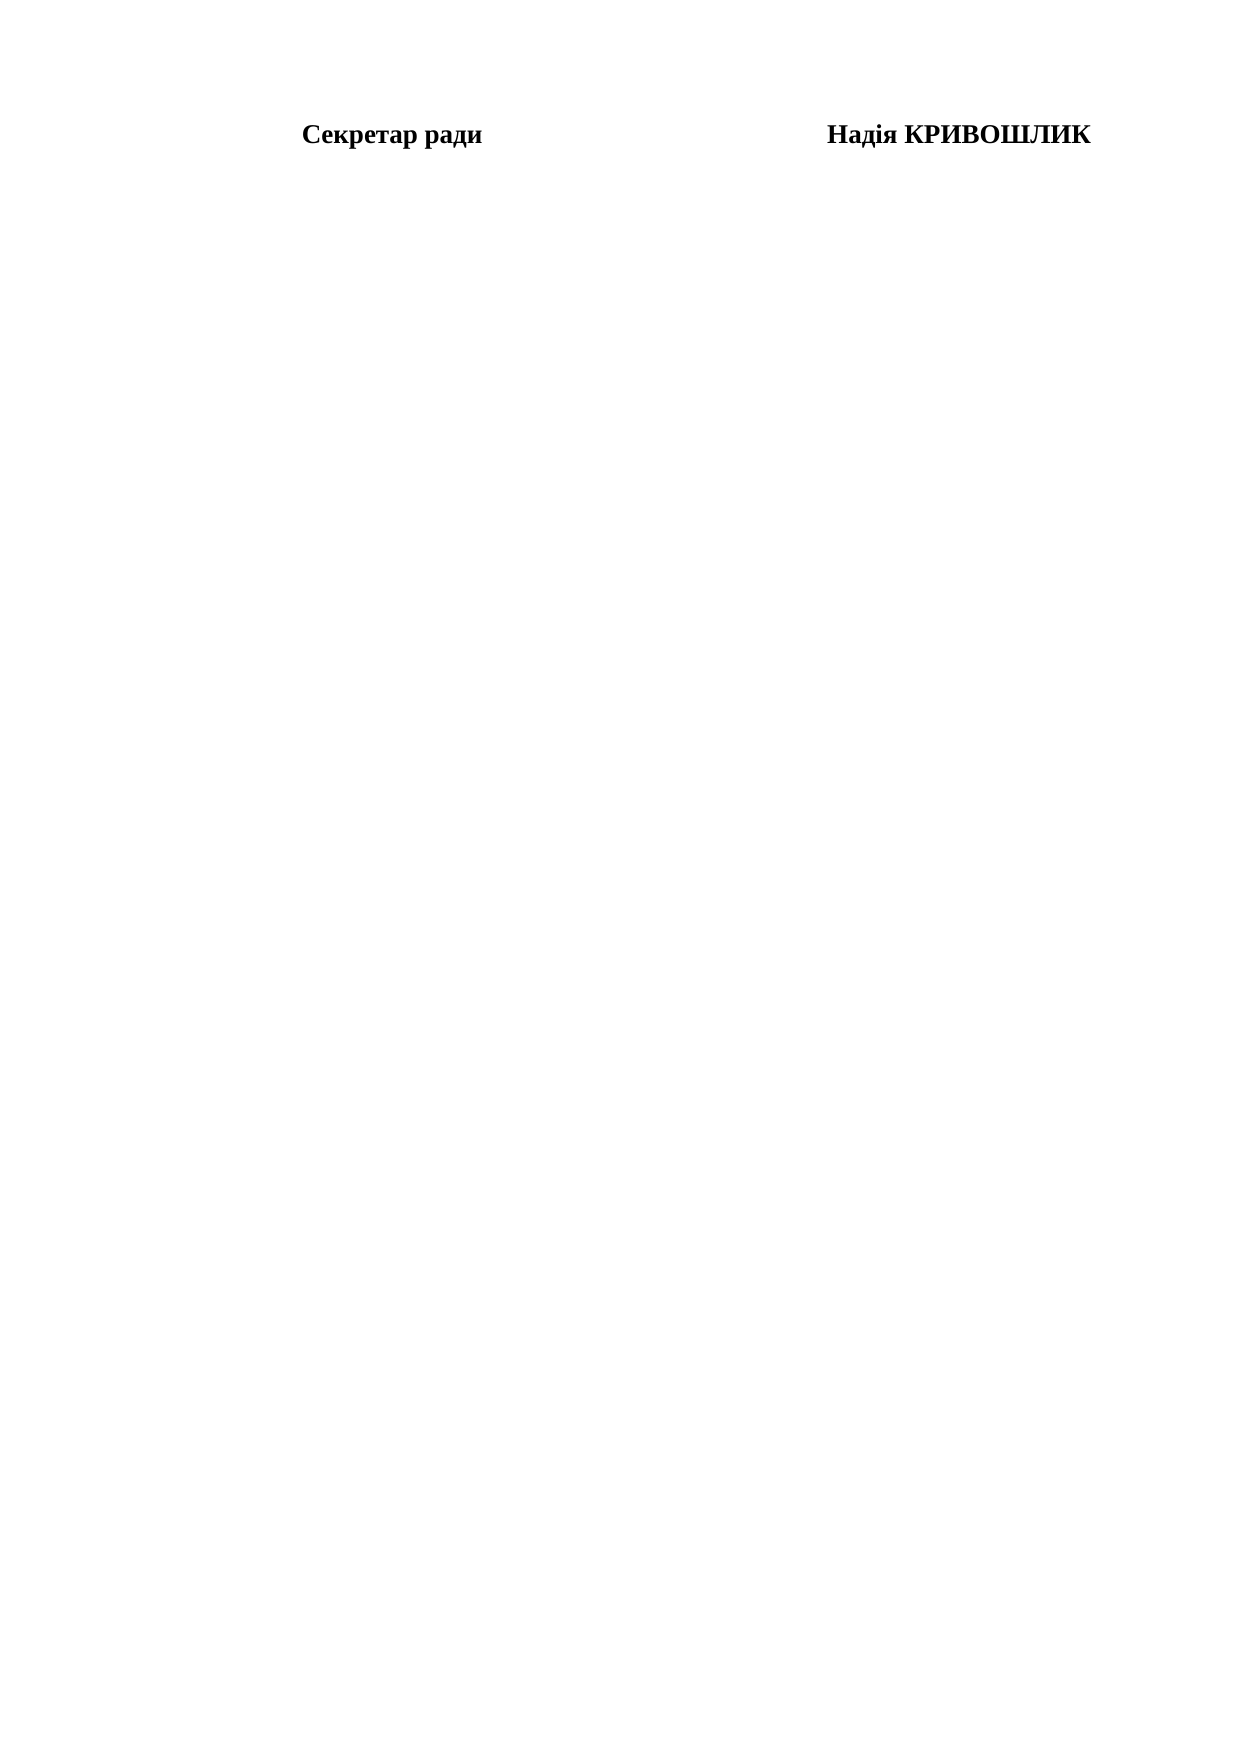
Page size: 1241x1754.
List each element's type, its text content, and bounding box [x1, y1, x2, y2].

list Секретар ради Надія КРИВОШЛИК [148, 118, 1152, 150]
